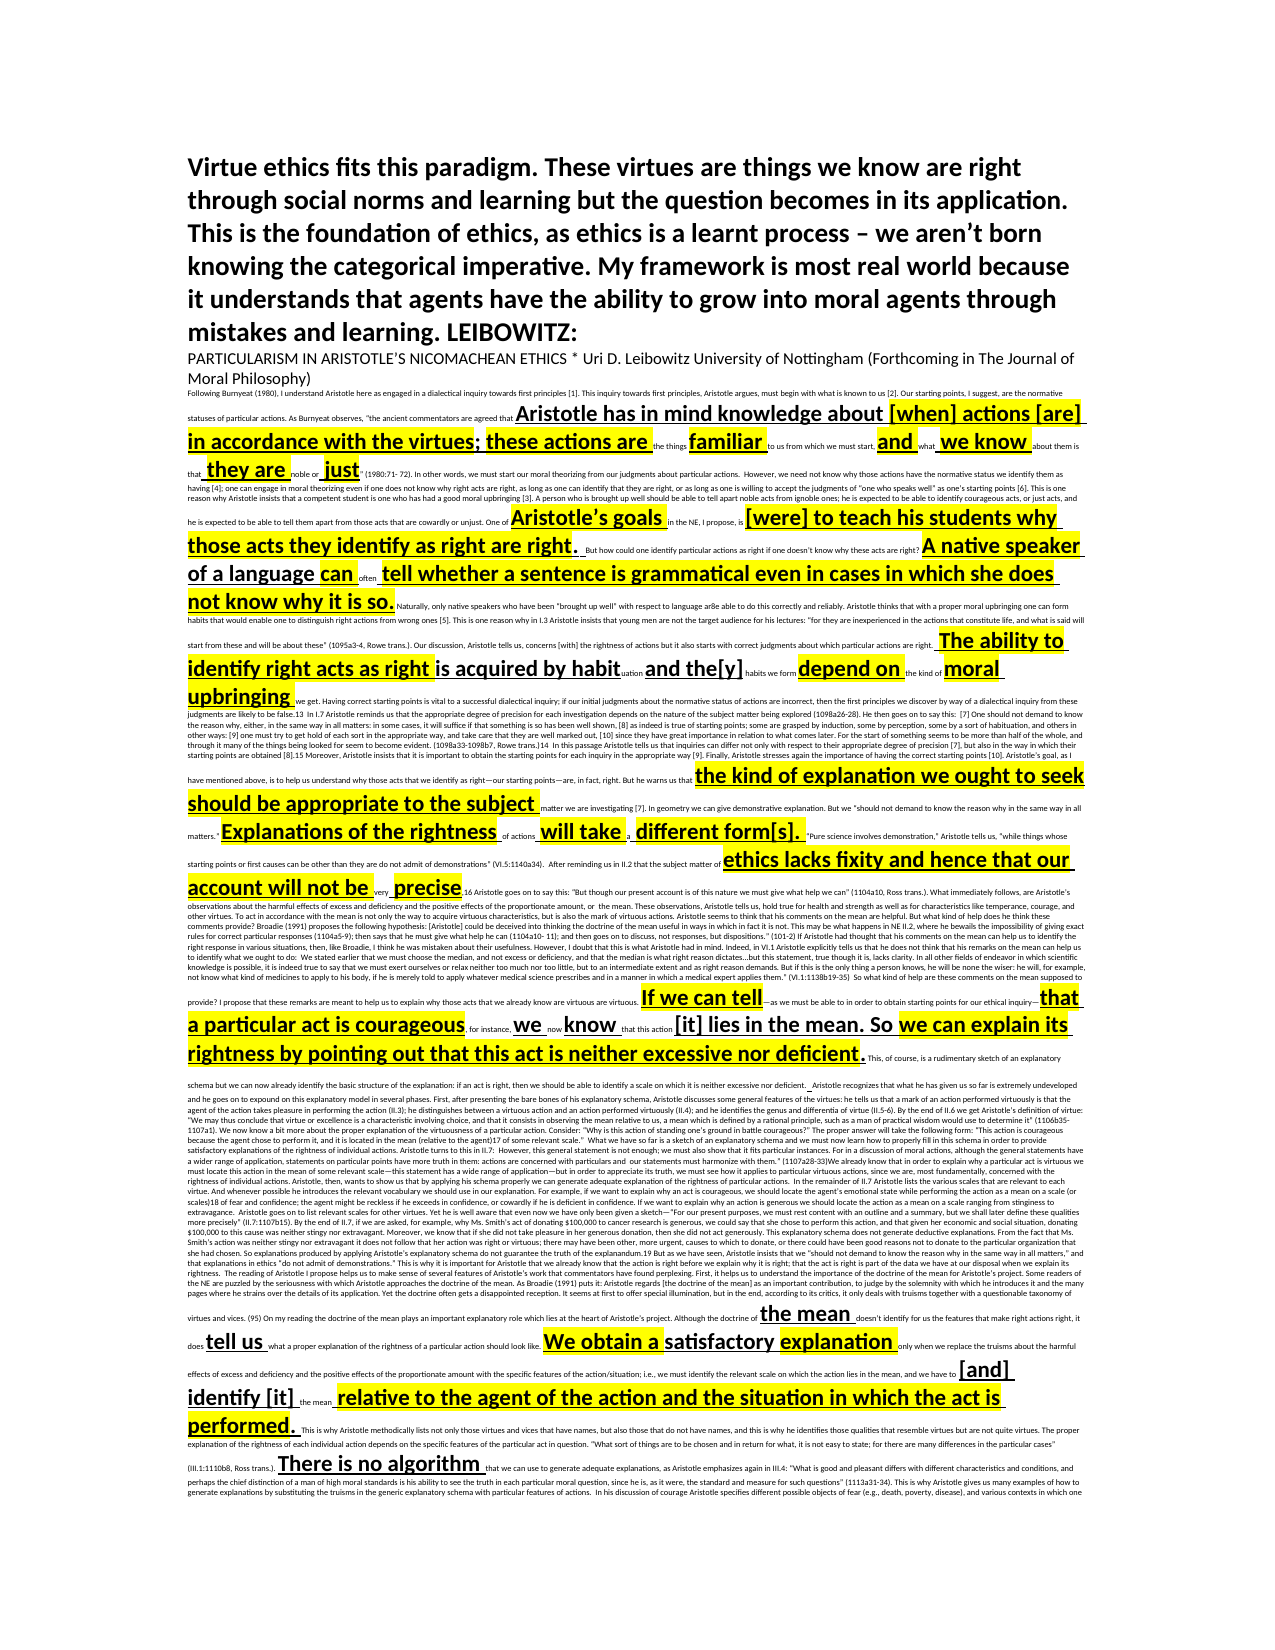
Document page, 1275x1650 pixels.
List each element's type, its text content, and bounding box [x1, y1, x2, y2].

text PARTICULARISM IN ARISTOTLE’S NICOMACHEAN ETHICS * Uri D. Leibowitz University of Nottingham (Forthcoming in The Journal of Moral Philosophy) [187, 348, 1087, 389]
subtitle Virtue ethics fits this paradigm. These virtues are things we know are right through social norms and learning but the question becomes in its application. This is the foundation of ethics, as ethics is a learnt process – we aren’t born knowing the categorical imperative. My framework is most real world because it understands that agents have the ability to grow into moral agents through mistakes and learning. LEIBOWITZ: [187, 150, 1087, 348]
